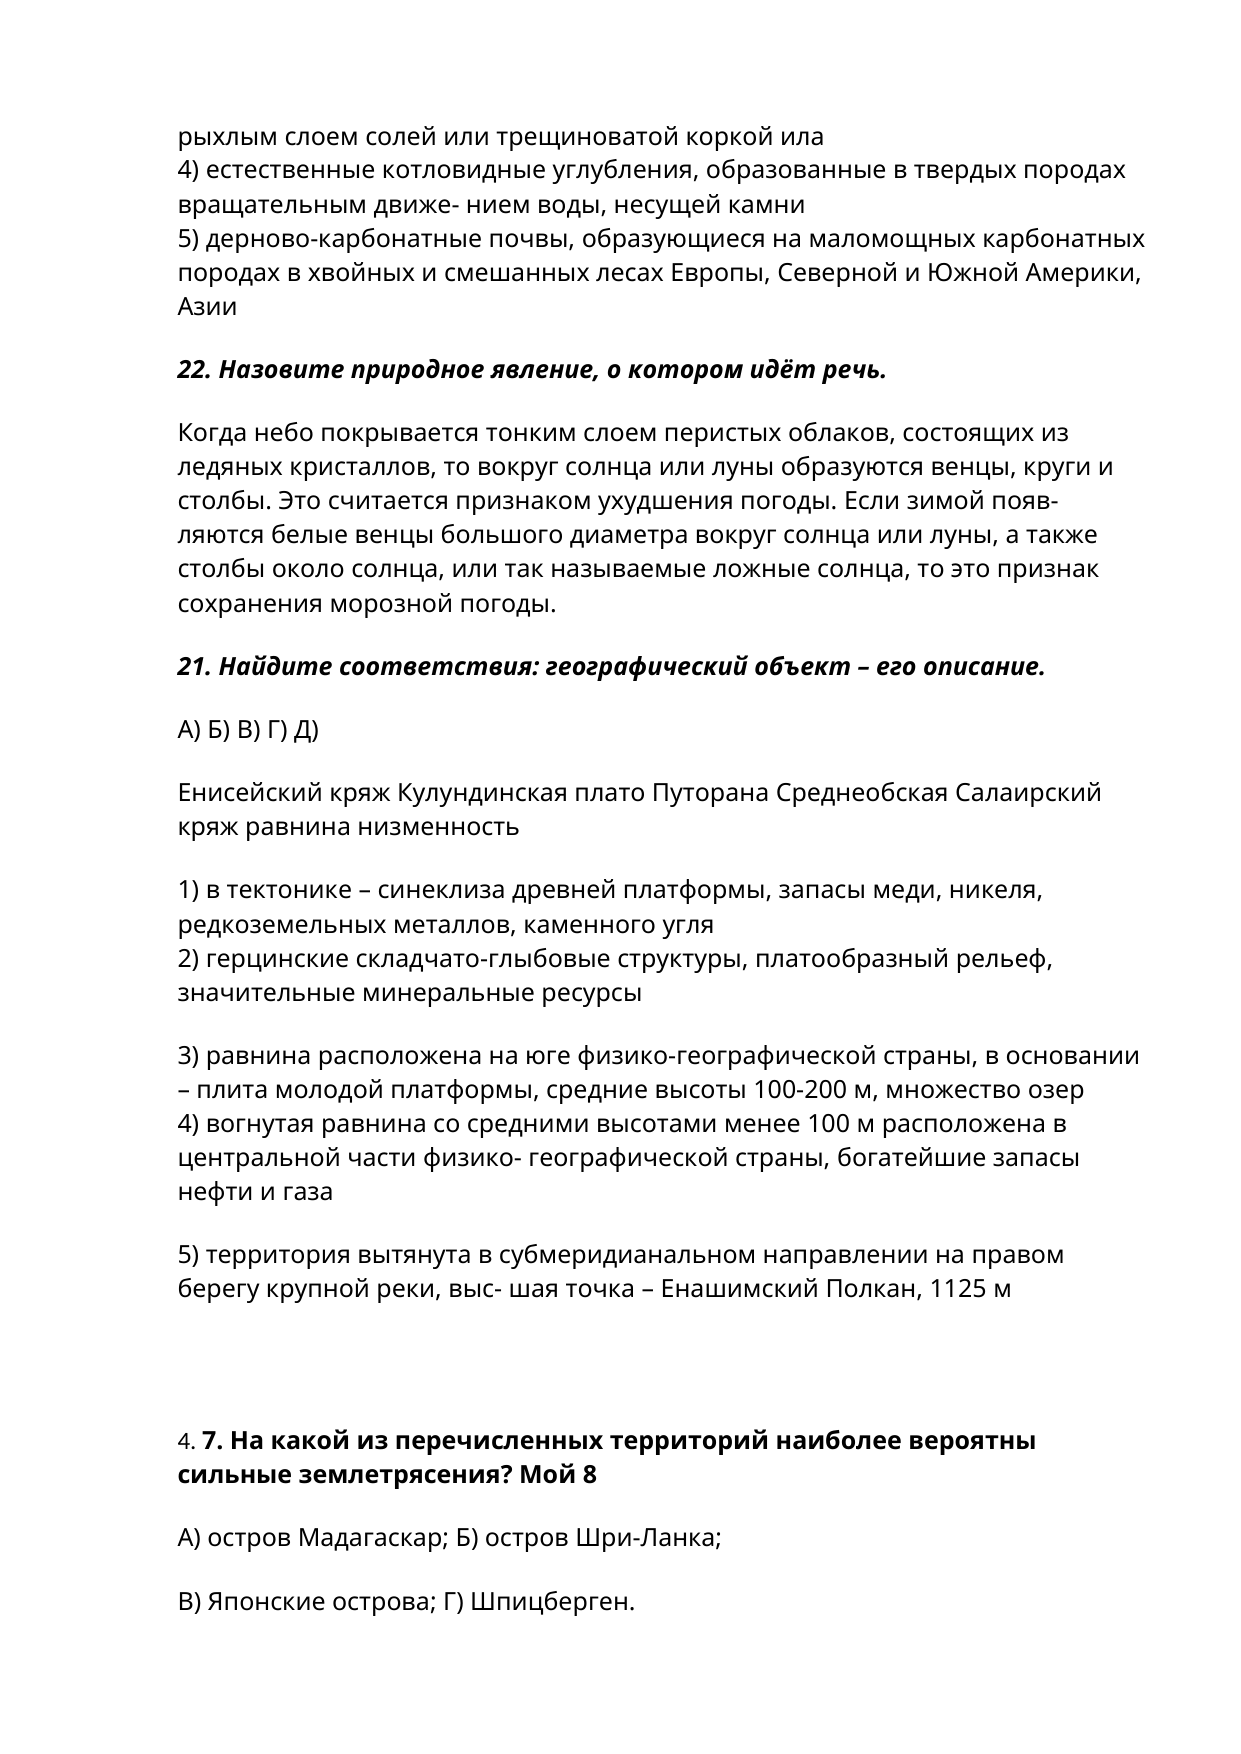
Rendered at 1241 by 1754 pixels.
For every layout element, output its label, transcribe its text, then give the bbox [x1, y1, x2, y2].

text 3) равнина расположена на юге физико-географической страны, в основании – плита молодой платформы, средние высоты 100-200 м, множество озер 4) вогнутая равнина со средними высотами менее 100 м расположена в центральной части физико- географической страны, богатейшие запасы нефти и газа [177, 1038, 1152, 1208]
text Енисейский кряж Кулундинская плато Путорана Среднеобская Салаирский кряж равнина низменность [177, 775, 1152, 843]
text В) Японские острова; Г) Шпицберген. [177, 1583, 1152, 1617]
text 5) территория вытянута в субмеридианальном направлении на правом берегу крупной реки, выс- шая точка – Енашимский Полкан, 1125 м [177, 1237, 1152, 1305]
text 1) в тектонике – синеклиза древней платформы, запасы меди, никеля, редкоземельных металлов, каменного угля 2) герцинские складчато-глыбовые структуры, платообразный рельеф, значительные минеральные ресурсы [177, 872, 1152, 1008]
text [177, 118, 1152, 322]
text 21. Найдите соответствия: географический объект – его описание. [177, 648, 1152, 682]
text А) Б) В) Г) Д) [177, 712, 1152, 746]
text А) остров Мадагаскар; Б) остров Шри-Ланка; [177, 1520, 1152, 1554]
text 22. Назовите природное явление, о котором идёт речь. [177, 352, 1152, 386]
text Когда небо покрывается тонким слоем перистых облаков, состоящих из ледяных кристаллов, то вокруг солнца или луны образуются венцы, круги и столбы. Это считается признаком ухудшения погоды. Если зимой появ- ляются белые венцы большого диаметра вокруг солнца или луны, а также столбы около солнца, или так называемые ложные солнца, то это признак сохранения морозной погоды. [177, 415, 1152, 619]
